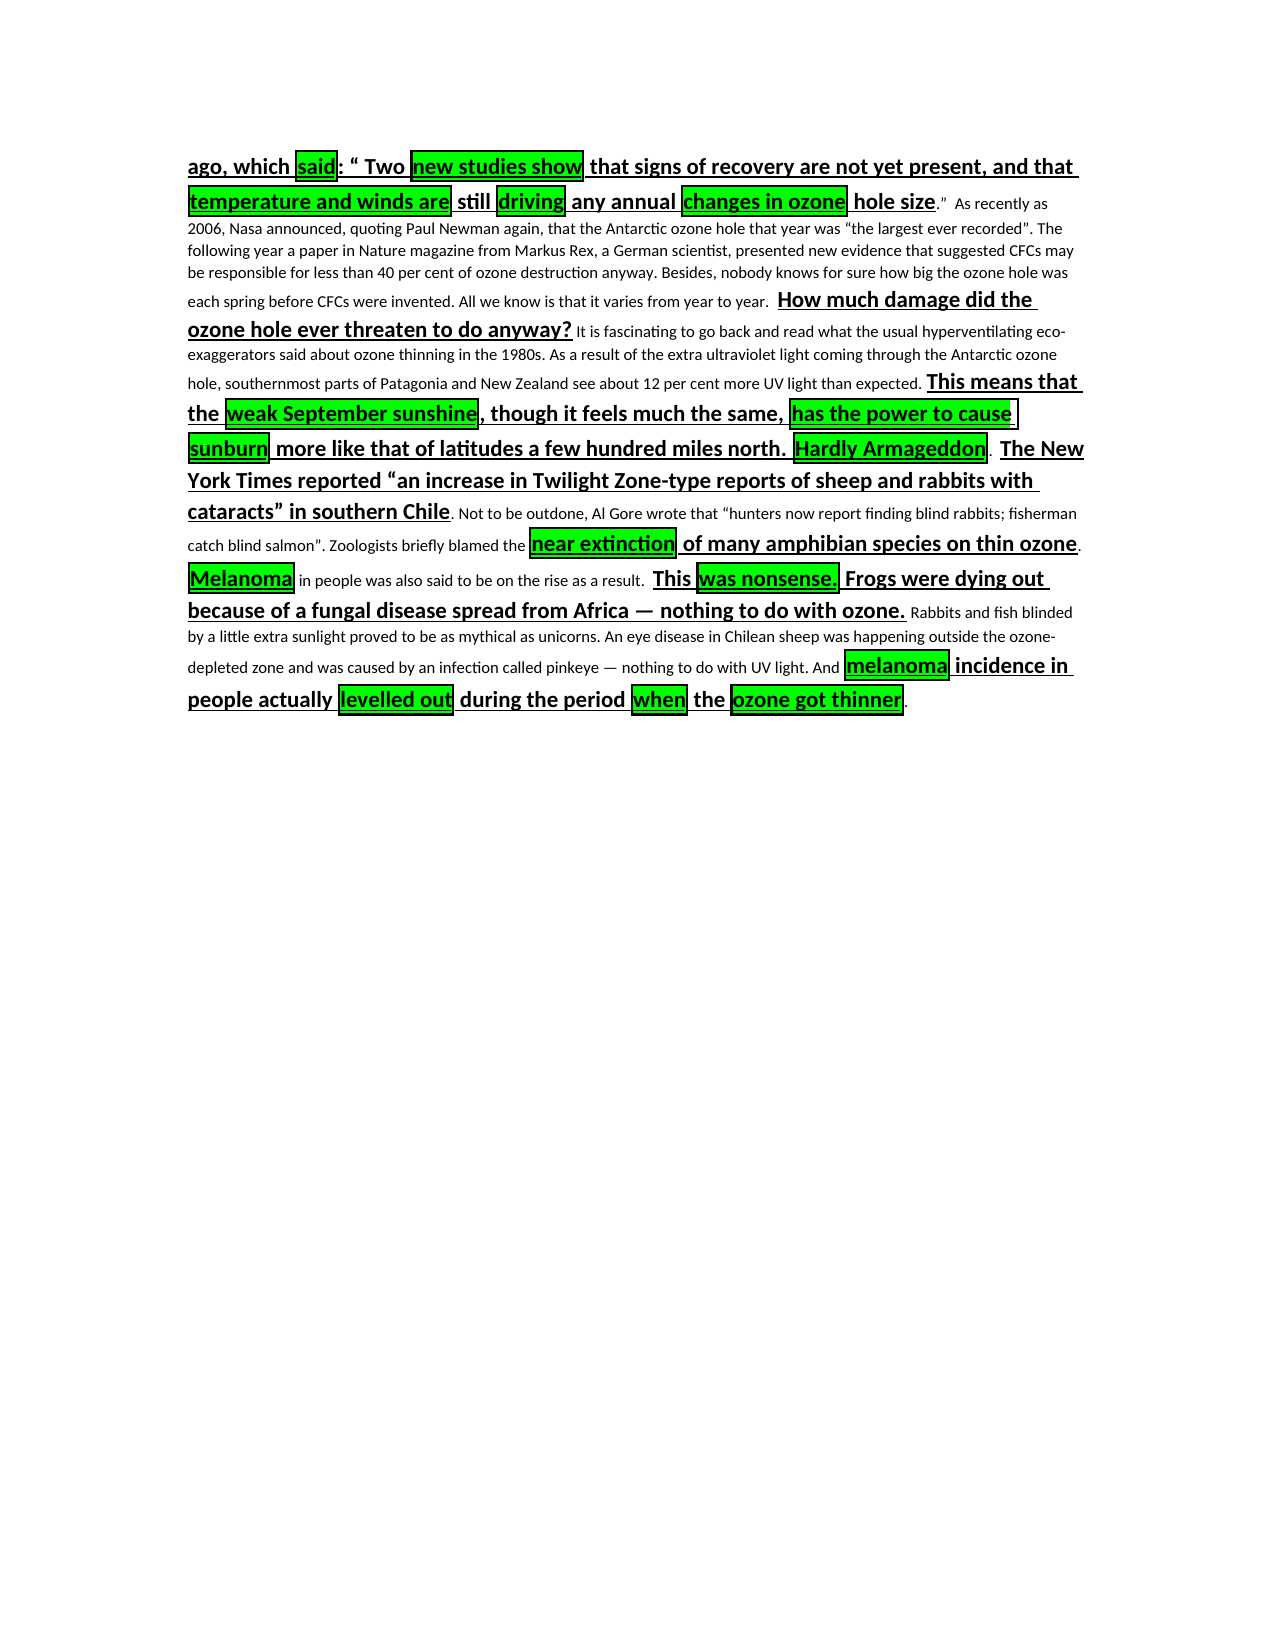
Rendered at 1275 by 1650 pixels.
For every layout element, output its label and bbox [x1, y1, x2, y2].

text [187, 150, 1087, 716]
